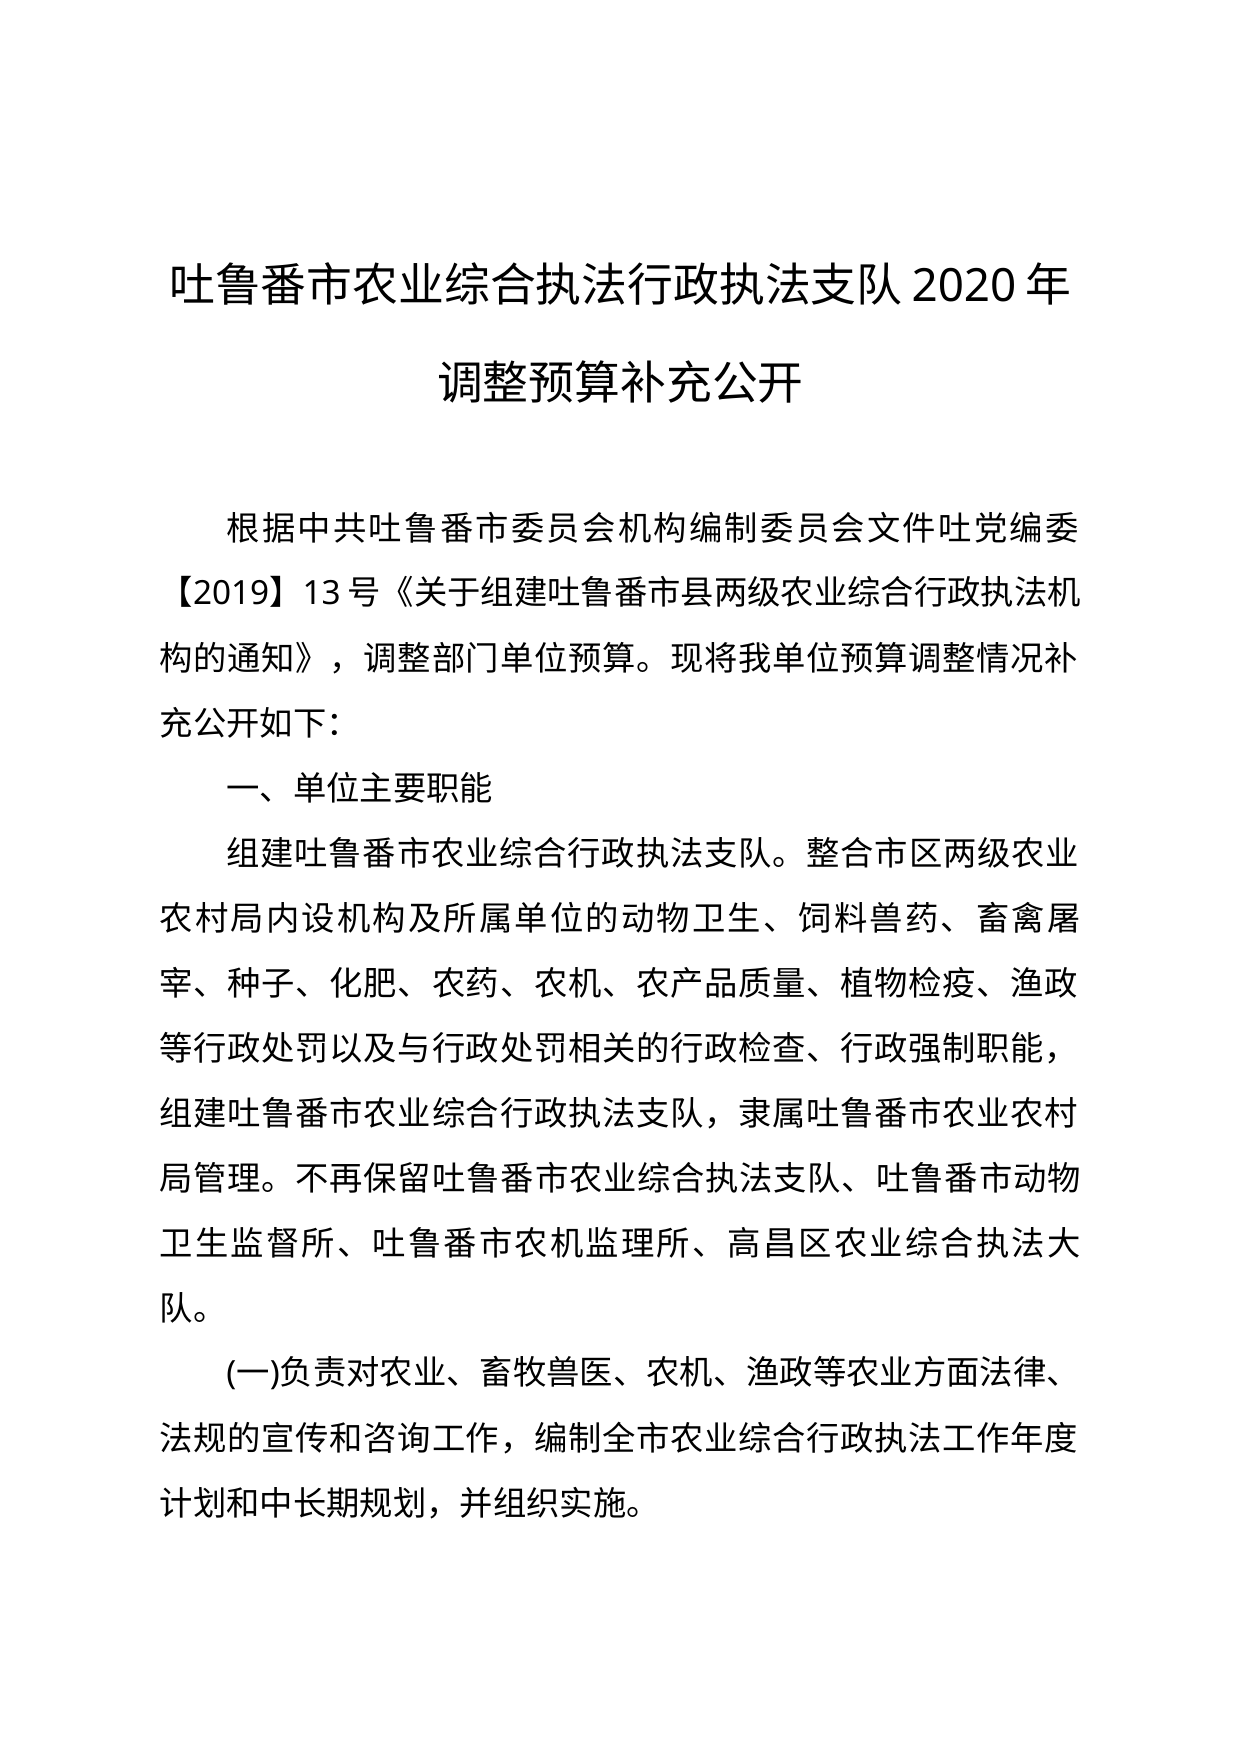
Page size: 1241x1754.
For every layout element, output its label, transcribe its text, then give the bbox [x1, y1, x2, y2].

text 吐鲁番市农业综合执法行政执法支队2020年调整预算补充公开 [159, 233, 1081, 428]
list (一)负责对农业、畜牧兽医、农机、渔政等农业方面法律、法规的宣传和咨询工作，编制全市农业综合行政执法工作年度计划和中长期规划，并组织实施。 [159, 1338, 1081, 1533]
list 单位主要职能 [159, 753, 1081, 818]
text 根据中共吐鲁番市委员会机构编制委员会文件吐党编委【2019】13号《关于组建吐鲁番市县两级农业综合行政执法机构的通知》，调整部门单位预算。现将我单位预算调整情况补充公开如下： [159, 493, 1081, 753]
list 组建吐鲁番市农业综合行政执法支队。整合市区两级农业农村局内设机构及所属单位的动物卫生、饲料兽药、畜禽屠宰、种子、化肥、农药、农机、农产品质量、植物检疫、渔政等行政处罚以及与行政处罚相关的行政检查、行政强制职能，组建吐鲁番市农业综合行政执法支队，隶属吐鲁番市农业农村局管理。不再保留吐鲁番市农业综合执法支队、吐鲁番市动物卫生监督所、吐鲁番市农机监理所、高昌区农业综合执法大队。 [159, 818, 1081, 1338]
